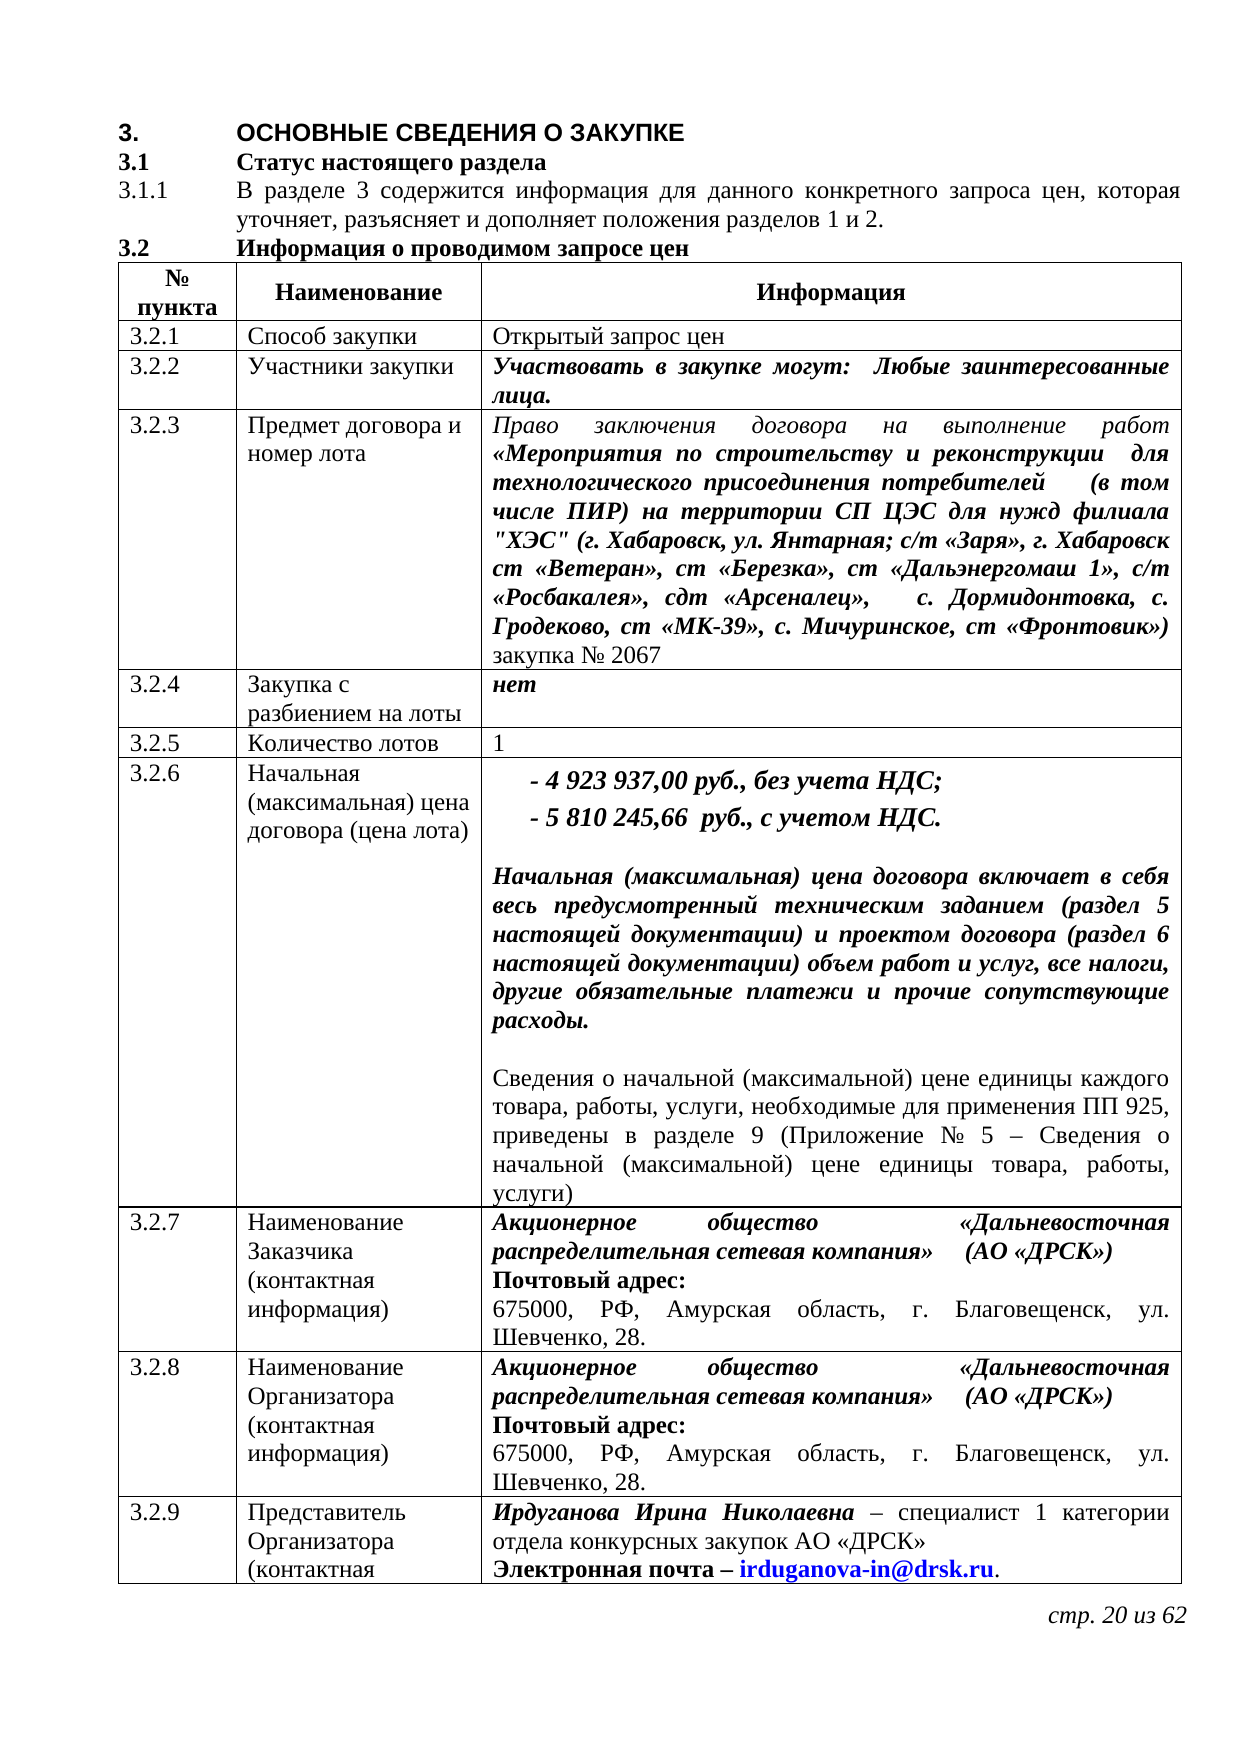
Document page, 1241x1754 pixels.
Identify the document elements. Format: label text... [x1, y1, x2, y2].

table_header Информация [482, 263, 1181, 320]
subtitle ОСНОВНЫЕ СВЕДЕНИЯ О ЗАКУПКЕ [118, 118, 1181, 147]
table_cell [119, 670, 236, 727]
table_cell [237, 1497, 481, 1583]
table_cell Способ закупки [237, 321, 481, 350]
table_cell Количество лотов [237, 728, 481, 757]
subtitle Статус настоящего раздела [118, 147, 1181, 176]
table_cell [119, 1352, 236, 1496]
table_cell Участники закупки [237, 351, 481, 409]
table_cell [119, 1497, 236, 1583]
table_cell [119, 1208, 236, 1351]
table_cell [119, 321, 236, 350]
table_cell - 4 923 937,00 руб., без учета НДС; - 5 810 245,66 руб., с учетом НДС. Начальная (максимальная) цена договора включает в себя весь предусмотренный техническим заданием (раздел 5 настоящей документации) и проектом договора (раздел 6 настоящей документации) объем работ и услуг, все налоги, другие обязательные платежи и прочие сопутствующие расходы. Сведения о начальной (максимальной) цене единицы каждого товара, работы, услуги, необходимые для применения ПП 925, приведены в разделе 9 (Приложение № 5 – Сведения о начальной (максимальной) цене единицы товара, работы, услуги) [482, 758, 1181, 1206]
table_cell Открытый запрос цен [482, 321, 1181, 350]
table_cell [119, 351, 236, 409]
table_cell [119, 410, 236, 668]
table_cell Начальная (максимальная) цена договора (цена лота) [237, 758, 481, 1206]
table_header № пункта [119, 263, 236, 320]
table_cell Право заключения договора на выполнение работ «Мероприятия по строительству и реконструкции для технологического присоединения потребителей (в том числе ПИР) на территории СП ЦЭС для нужд филиала "ХЭС" (г. Хабаровск, ул. Янтарная; с/т «Заря», г. Хабаровск ст «Ветеран», ст «Березка», ст «Дальэнергомаш 1», с/т «Росбакалея», сдт «Арсеналец», с. Дормидонтовка, с. Гродеково, ст «МК-39», с. Мичуринское, ст «Фронтовик») закупка № 2067 [482, 410, 1181, 668]
table_cell Акционерное общество «Дальневосточная распределительная сетевая компания» (АО «ДРСК») Почтовый адрес: 675000, РФ, Амурская область, г. Благовещенск, ул. Шевченко, 28. [482, 1208, 1181, 1351]
table_header Наименование [237, 263, 481, 320]
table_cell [482, 1497, 1181, 1583]
table_cell 1 [482, 728, 1181, 757]
table_cell [119, 728, 236, 757]
table_cell Наименование Организатора (контактная информация) [237, 1352, 481, 1496]
table_cell Акционерное общество «Дальневосточная распределительная сетевая компания» (АО «ДРСК») Почтовый адрес: 675000, РФ, Амурская область, г. Благовещенск, ул. Шевченко, 28. [482, 1352, 1181, 1496]
table_cell Наименование Заказчика (контактная информация) [237, 1208, 481, 1351]
table_cell Закупка с разбиением на лоты [237, 670, 481, 727]
subtitle Информация о проводимом запросе цен [118, 233, 1181, 262]
table_cell [119, 758, 236, 1206]
table_cell Участвовать в закупке могут: Любые заинтересованные лица. [482, 351, 1181, 409]
text В разделе 3 содержится информация для данного конкретного запроса цен, которая уточняет, разъясняет и дополняет положения разделов 1 и 2. [118, 176, 1181, 233]
table_cell нет [482, 670, 1181, 727]
table_cell Предмет договора и номер лота [237, 410, 481, 668]
